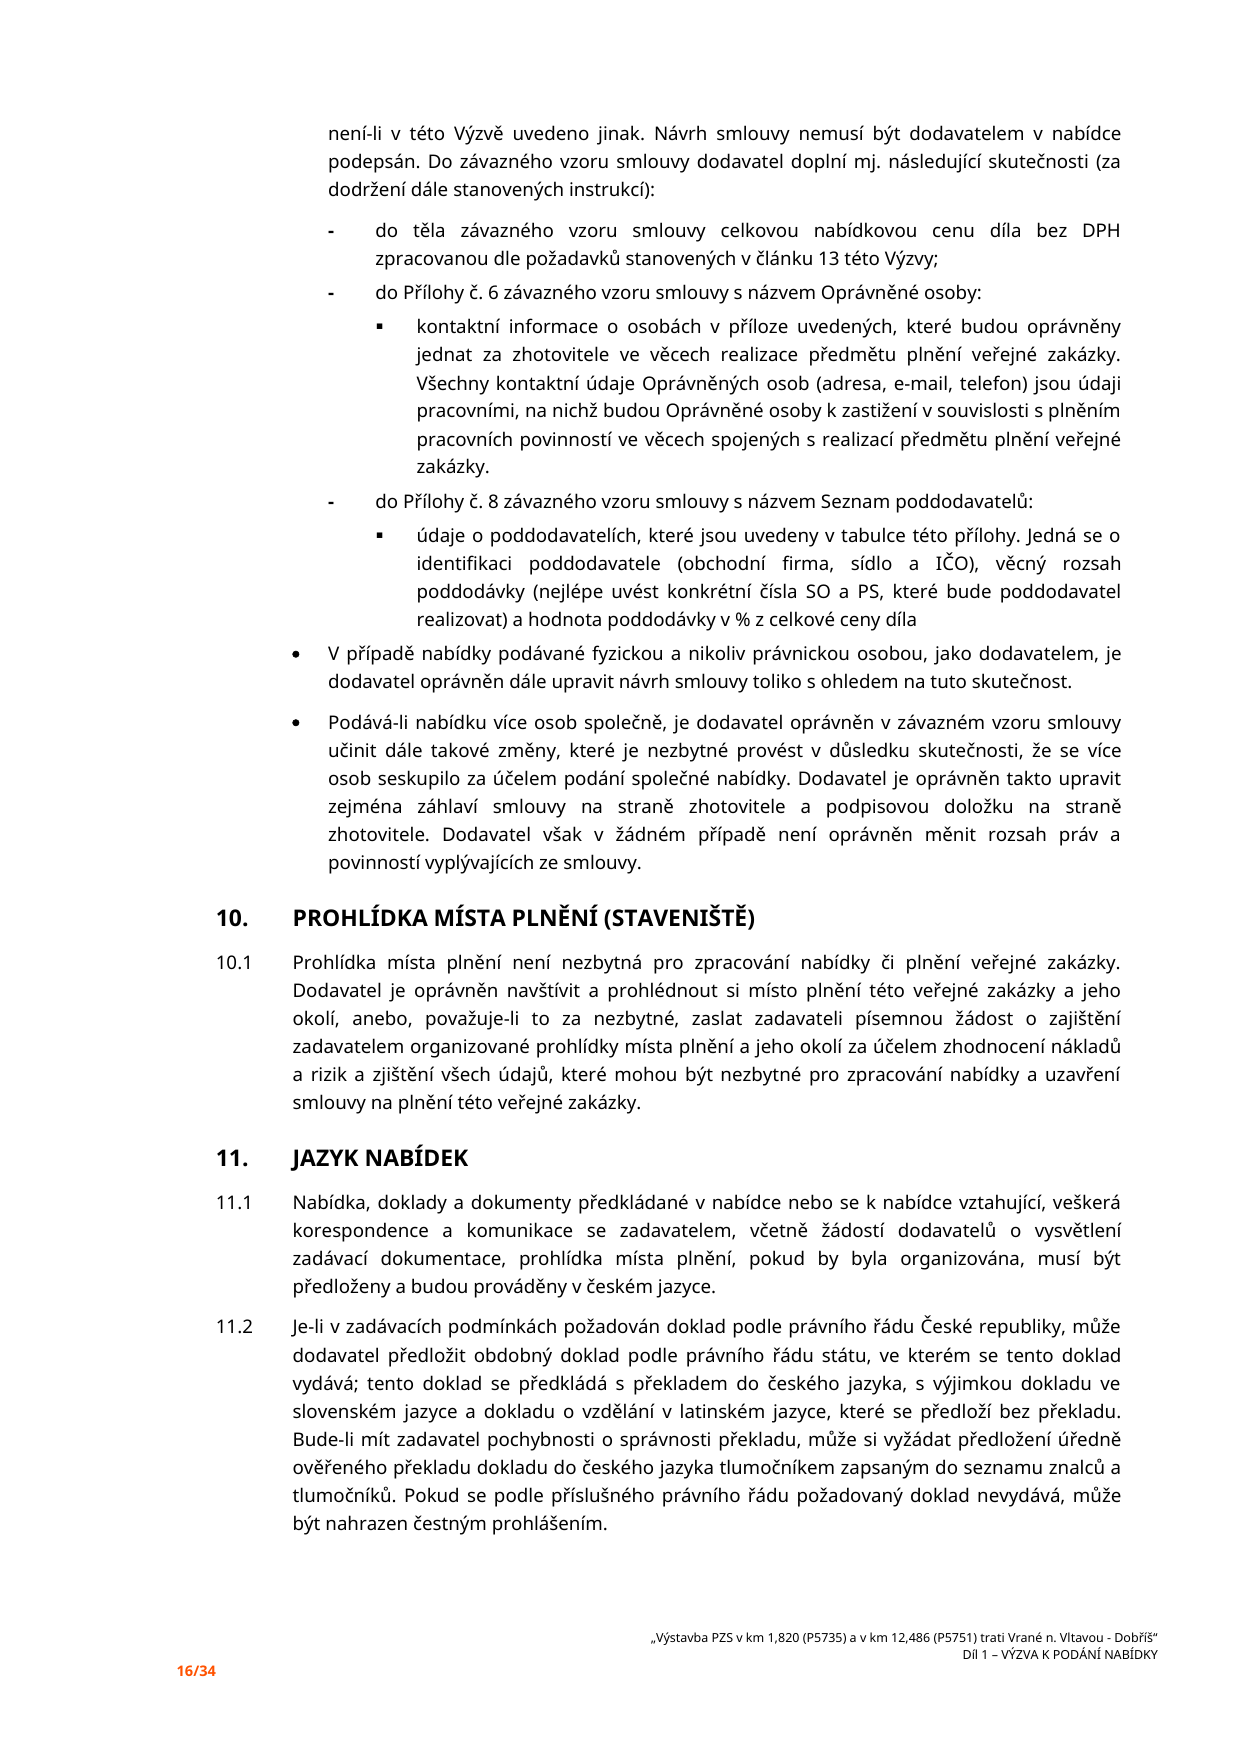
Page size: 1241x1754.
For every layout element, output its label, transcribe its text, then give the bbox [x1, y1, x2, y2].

text do Přílohy č. 8 závazného vzoru smlouvy s názvem Seznam poddodavatelů: [328, 488, 1122, 514]
text V případě nabídky podávané fyzickou a nikoliv právnickou osobou, jako dodavatelem, je dodavatel oprávněn dále upravit návrh smlouvy toliko s ohledem na tuto skutečnost. [292, 641, 1122, 694]
text do Přílohy č. 6 závazného vzoru smlouvy s názvem Oprávněné osoby: [328, 279, 1122, 305]
text Nabídka, doklady a dokumenty předkládané v nabídce nebo se k nabídce vztahující, veškerá korespondence a komunikace se zadavatelem, včetně žádostí dodavatelů o vysvětlení zadávací dokumentace, prohlídka místa plnění, pokud by byla organizována, musí být předloženy a budou prováděny v českém jazyce. [216, 1189, 1122, 1299]
text Podává-li nabídku více osob společně, je dodavatel oprávněn v závazném vzoru smlouvy učinit dále takové změny, které je nezbytné provést v důsledku skutečnosti, že se více osob seskupilo za účelem podání společné nabídky. Dodavatel je oprávněn takto upravit zejména záhlaví smlouvy na straně zhotovitele a podpisovou doložku na straně zhotovitele. Dodavatel však v žádném případě není oprávněn měnit rozsah práv a povinností vyplývajících ze smlouvy. [292, 709, 1122, 875]
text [292, 121, 1122, 202]
text do těla závazného vzoru smlouvy celkovou nabídkovou cenu díla bez DPH zpracovanou dle požadavků stanovených v článku 13 této Výzvy; [328, 217, 1122, 271]
text Prohlídka místa plnění není nezbytná pro zpracování nabídky či plnění veřejné zakázky. Dodavatel je oprávněn navštívit a prohlédnout si místo plnění této veřejné zakázky a jeho okolí, anebo, považuje-li to za nezbytné, zaslat zadavateli písemnou žádost o zajištění zadavatelem organizované prohlídky místa plnění a jeho okolí za účelem zhodnocení nákladů a rizik a zjištění všech údajů, které mohou být nezbytné pro zpracování nabídky a uzavření smlouvy na plnění této veřejné zakázky. [216, 949, 1122, 1115]
text PROHLÍDKA MÍSTA PLNĚNÍ (STAVENIŠTĚ) [216, 902, 1122, 934]
text údaje o poddodavatelích, které jsou uvedeny v tabulce této přílohy. Jedná se o identifikaci poddodavatele (obchodní firma, sídlo a IČO), věcný rozsah poddodávky (nejlépe uvést konkrétní čísla SO a PS, které bude poddodavatel realizovat) a hodnota poddodávky v % z celkové ceny díla [375, 522, 1122, 632]
text JAZYK NABÍDEK [216, 1142, 1122, 1174]
text Je-li v zadávacích podmínkách požadován doklad podle právního řádu České republiky, může dodavatel předložit obdobný doklad podle právního řádu státu, ve kterém se tento doklad vydává; tento doklad se předkládá s překladem do českého jazyka, s výjimkou dokladu ve slovenském jazyce a dokladu o vzdělání v latinském jazyce, které se předloží bez překladu. Bude-li mít zadavatel pochybnosti o správnosti překladu, může si vyžádat předložení úředně ověřeného překladu dokladu do českého jazyka tlumočníkem zapsaným do seznamu znalců a tlumočníků. Pokud se podle příslušného právního řádu požadovaný doklad nevydává, může být nahrazen čestným prohlášením. [216, 1314, 1122, 1536]
text kontaktní informace o osobách v příloze uvedených, které budou oprávněny jednat za zhotovitele ve věcech realizace předmětu plnění veřejné zakázky. Všechny kontaktní údaje Oprávněných osob (adresa, e-mail, telefon) jsou údaji pracovními, na nichž budou Oprávněné osoby k zastižení v souvislosti s plněním pracovních povinností ve věcech spojených s realizací předmětu plnění veřejné zakázky. [375, 314, 1122, 479]
